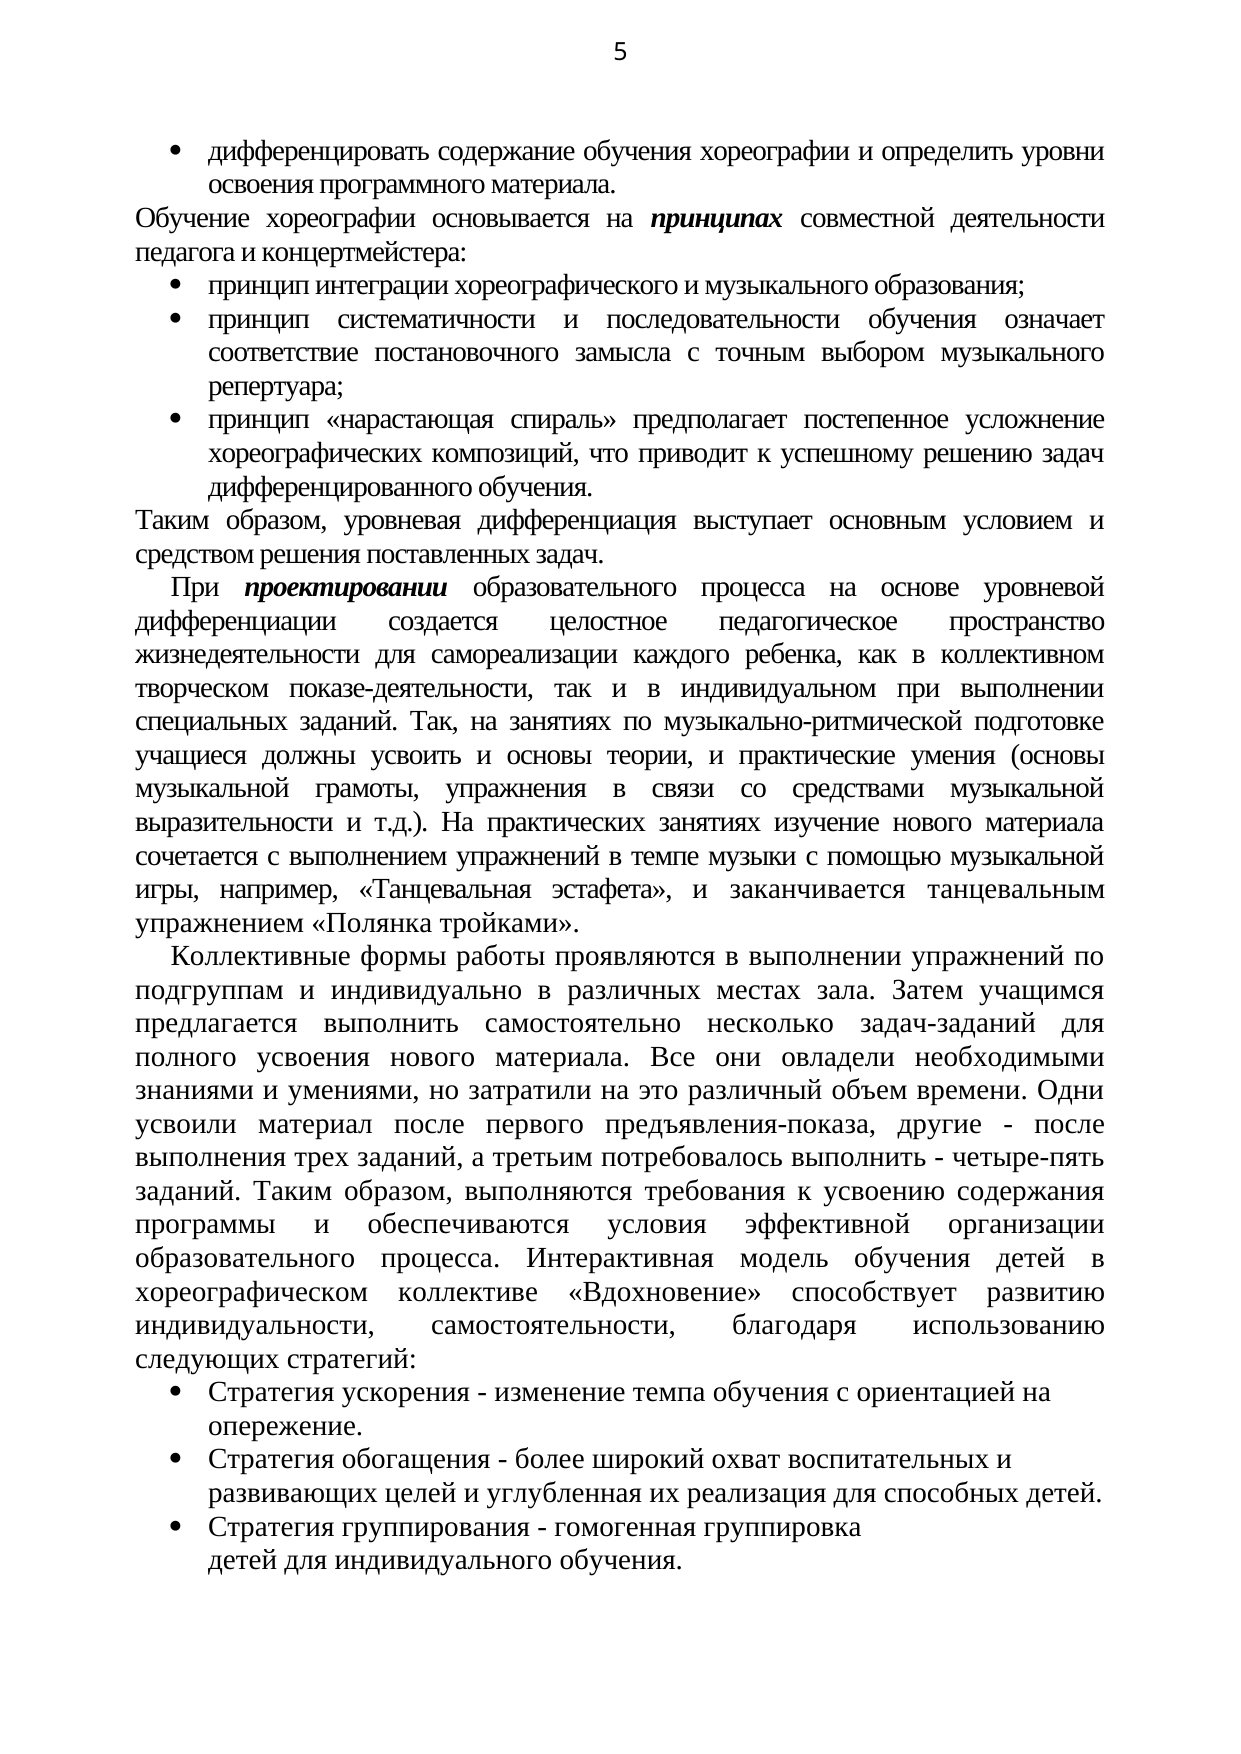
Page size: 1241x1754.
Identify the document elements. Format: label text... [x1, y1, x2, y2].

list Стратегия обогащения - более широкий охват воспитательных и развивающих целей и углубленная их реализация для способных детей. [170, 1442, 1106, 1509]
list принцип «нарастающая спираль» предполагает постепенное усложнение хореографических композиций, что приводит к успешному решению задач дифференцированного обучения. [170, 402, 1106, 502]
list Стратегия ускорения - изменение темпа обучения с ориентацией на опережение. [170, 1374, 1106, 1442]
list дифференцировать содержание обучения хореографии и определить уровни освоения программного материала. [170, 133, 1106, 200]
text Коллективные формы работы проявляются в выполнении упражнений по подгруппам и индивидуально в различных местах зала. Затем учащимся предлагается выполнить самостоятельно несколько задач-заданий для полного усвоения нового материала. Все они овладели необходимыми знаниями и умениями, но затратили на это различный объем времени. Одни усвоили материал после первого предъявления-показа, другие - после выполнения трех заданий, а третьим потребовалось выполнить - четыре-пять заданий. Таким образом, выполняются требования к усвоению содержания программы и обеспечиваются условия эффективной организации образовательного процесса. Интерактивная модель обучения детей в хореографическом коллективе «Вдохновение» способствует развитию индивидуальности, самостоятельности, благодаря использованию следующих стратегий: [135, 938, 1106, 1374]
list принцип систематичности и последовательности обучения означает соответствие постановочного замысла с точным выбором музыкального репертуара; [170, 301, 1106, 402]
text Обучение хореографии основывается на принципах совместной деятельности педагога и концертмейстера: [135, 200, 1106, 267]
text При проектировании образовательного процесса на основе уровневой дифференциации создается целостное педагогическое пространство жизнедеятельности для самореализации каждого ребенка, как в коллективном творческом показе-деятельности, так и в индивидуальном при выполнении специальных заданий. Так, на занятиях по музыкально-ритмической подготовке учащиеся должны усвоить и основы теории, и практические умения (основы музыкальной грамоты, упражнения в связи со средствами музыкальной выразительности и т.д.). На практических занятиях изучение нового материала сочетается с выполнением упражнений в темпе музыки с помощью музыкальной игры, например, «Танцевальная эстафета», и заканчивается танцевальным упражнением «Полянка тройками». [135, 569, 1106, 938]
text Таким образом, уровневая дифференциация выступает основным условием и средством решения поставленных задач. [135, 502, 1106, 569]
list принцип интеграции хореографического и музыкального образования; [170, 267, 1108, 301]
list Стратегия группирования - гомогенная группировка детей для индивидуального обучения. [170, 1509, 903, 1576]
